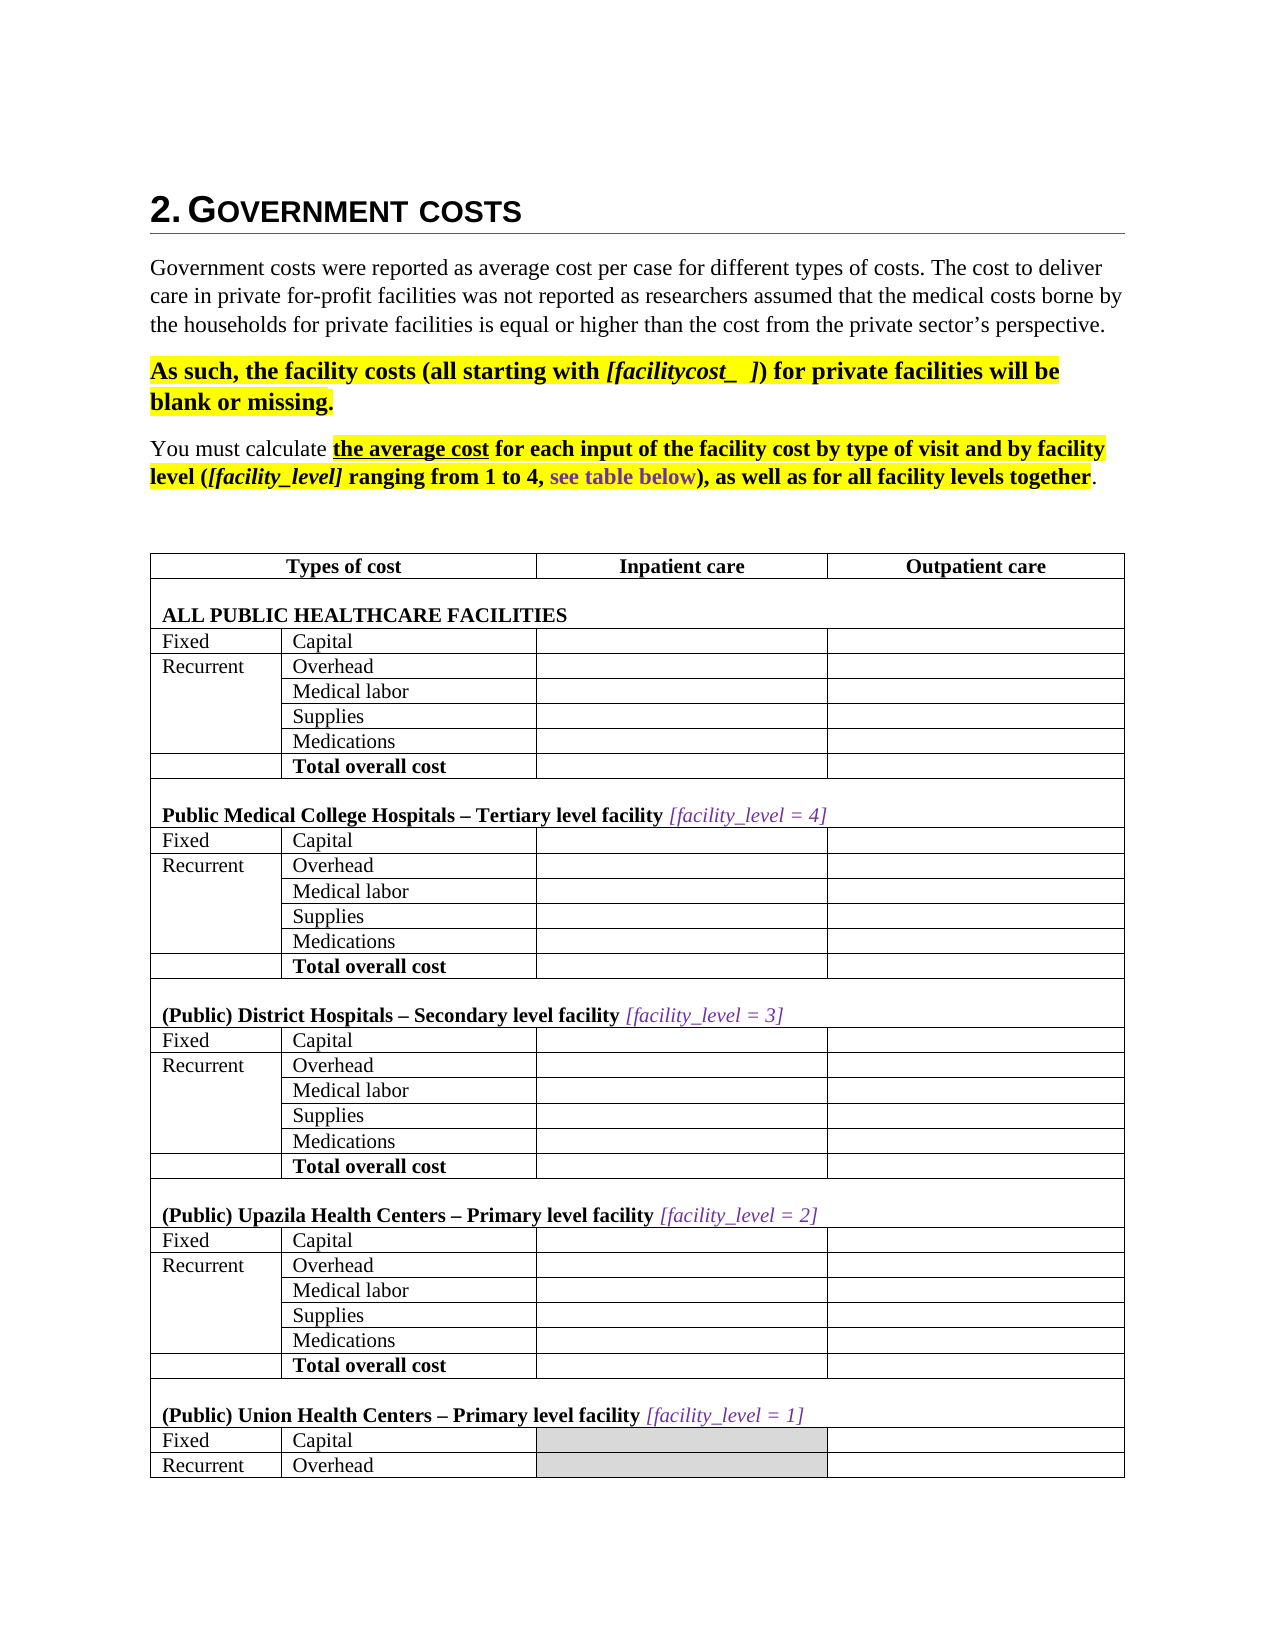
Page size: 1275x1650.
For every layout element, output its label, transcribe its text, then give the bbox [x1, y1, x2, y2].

table_cell Capital [282, 1228, 536, 1252]
table_cell Public Medical College Hospitals – Tertiary level facility [facility_level = 4] [151, 779, 1124, 827]
table_cell Medical labor [282, 679, 536, 703]
table_cell ALL PUBLIC HEALTHCARE FACILITIES [151, 579, 1124, 627]
table_cell Overhead [282, 1253, 536, 1277]
table_cell [828, 729, 1124, 753]
table_cell (Public) District Hospitals – Secondary level facility [facility_level = 3] [151, 979, 1124, 1027]
table_cell [151, 1354, 281, 1377]
table_cell [537, 1428, 827, 1452]
table_cell (Public) Upazila Health Centers – Primary level facility [facility_level = 2] [151, 1179, 1124, 1227]
table_cell Capital [282, 629, 536, 653]
table_cell Capital [282, 1428, 536, 1452]
table_cell [828, 854, 1124, 877]
table_cell Total overall cost [282, 1354, 536, 1377]
table_header Types of cost [151, 554, 536, 578]
table_cell Supplies [282, 904, 536, 928]
table_cell [828, 1278, 1124, 1302]
table_cell [537, 1129, 827, 1153]
table_cell [537, 679, 827, 703]
table_cell [537, 1328, 827, 1352]
table_cell [828, 1328, 1124, 1352]
table_cell Total overall cost [282, 1154, 536, 1178]
table_cell [828, 1303, 1124, 1327]
table_header Inpatient care [537, 554, 827, 578]
table_cell [537, 904, 827, 928]
table_cell [151, 954, 281, 978]
table_cell [828, 1228, 1124, 1252]
table_cell (Public) Union Health Centers – Primary level facility [facility_level = 1] [151, 1379, 1124, 1427]
table_cell [828, 704, 1124, 728]
table_cell [537, 854, 827, 877]
table_cell Overhead [282, 1053, 536, 1077]
text You must calculate the average cost for each input of the facility cost by type of visit and by facility level ([facility_level] ranging from 1 to 4, see table below), as well as for all facility levels together. [150, 434, 1125, 489]
table_cell [537, 1253, 827, 1277]
table_cell Capital [282, 828, 536, 852]
table_cell Recurrent [151, 1053, 281, 1153]
table_cell Fixed [151, 828, 281, 852]
text As such, the facility costs (all starting with [facilitycost_ ]) for private facilities will be blank or missing. [150, 356, 1125, 416]
table_cell [828, 954, 1124, 978]
table_cell Overhead [282, 654, 536, 678]
table_cell [537, 929, 827, 953]
table_cell [828, 1354, 1124, 1377]
table_cell Supplies [282, 1104, 536, 1127]
table_cell Fixed [151, 1228, 281, 1252]
table_cell Supplies [282, 704, 536, 728]
table_cell Medications [282, 1129, 536, 1153]
table_cell Fixed [151, 629, 281, 653]
table_cell [828, 1078, 1124, 1102]
table_cell Medications [282, 929, 536, 953]
table_cell [828, 1428, 1124, 1452]
text Government costs were reported as average cost per case for different types of costs. The cost to deliver care in private for-profit facilities was not reported as researchers assumed that the medical costs borne by the households for private facilities is equal or higher than the cost from the private sector’s perspective. [150, 254, 1125, 337]
table_cell Medical labor [282, 1278, 536, 1302]
table_cell [537, 879, 827, 903]
table_cell [537, 629, 827, 653]
table_cell [537, 1354, 827, 1377]
table_cell Overhead [282, 1453, 536, 1477]
table_cell Recurrent [151, 854, 281, 953]
table_cell Overhead [282, 854, 536, 877]
table_cell [537, 1303, 827, 1327]
table_cell Fixed [151, 1428, 281, 1452]
table_cell [828, 754, 1124, 778]
table_cell [537, 1053, 827, 1077]
table_cell Medications [282, 1328, 536, 1352]
table_cell [537, 1104, 827, 1127]
table_cell [828, 1028, 1124, 1052]
table_cell [537, 1228, 827, 1252]
table_cell [828, 904, 1124, 928]
table_cell [828, 879, 1124, 903]
table_cell [151, 1154, 281, 1178]
table_cell [537, 754, 827, 778]
subtitle Government costs [150, 187, 1125, 233]
table_cell [828, 929, 1124, 953]
table_cell [537, 704, 827, 728]
table_cell Medical labor [282, 1078, 536, 1102]
table_cell Fixed [151, 1028, 281, 1052]
table_cell Total overall cost [282, 754, 536, 778]
table_cell [537, 1154, 827, 1178]
table_cell Recurrent [151, 1253, 281, 1352]
table_cell [828, 1053, 1124, 1077]
table_cell [828, 629, 1124, 653]
table_cell [828, 1453, 1124, 1477]
table_cell [828, 1253, 1124, 1277]
table_cell [537, 1453, 827, 1477]
table_cell [537, 1278, 827, 1302]
table_cell [828, 679, 1124, 703]
table_cell Recurrent [151, 1453, 281, 1477]
table_cell [828, 828, 1124, 852]
table_cell [537, 729, 827, 753]
table_cell Recurrent [151, 654, 281, 753]
table_cell [537, 954, 827, 978]
table_cell [151, 754, 281, 778]
table_cell [828, 654, 1124, 678]
table_cell [828, 1129, 1124, 1153]
table_cell [537, 1078, 827, 1102]
table_cell Medications [282, 729, 536, 753]
table_cell [537, 1028, 827, 1052]
table_cell Total overall cost [282, 954, 536, 978]
table_cell [537, 654, 827, 678]
table_cell [828, 1104, 1124, 1127]
table_header Outpatient care [828, 554, 1124, 578]
table_cell Supplies [282, 1303, 536, 1327]
table_cell Medical labor [282, 879, 536, 903]
table_cell Capital [282, 1028, 536, 1052]
table_cell [828, 1154, 1124, 1178]
table_cell [537, 828, 827, 852]
